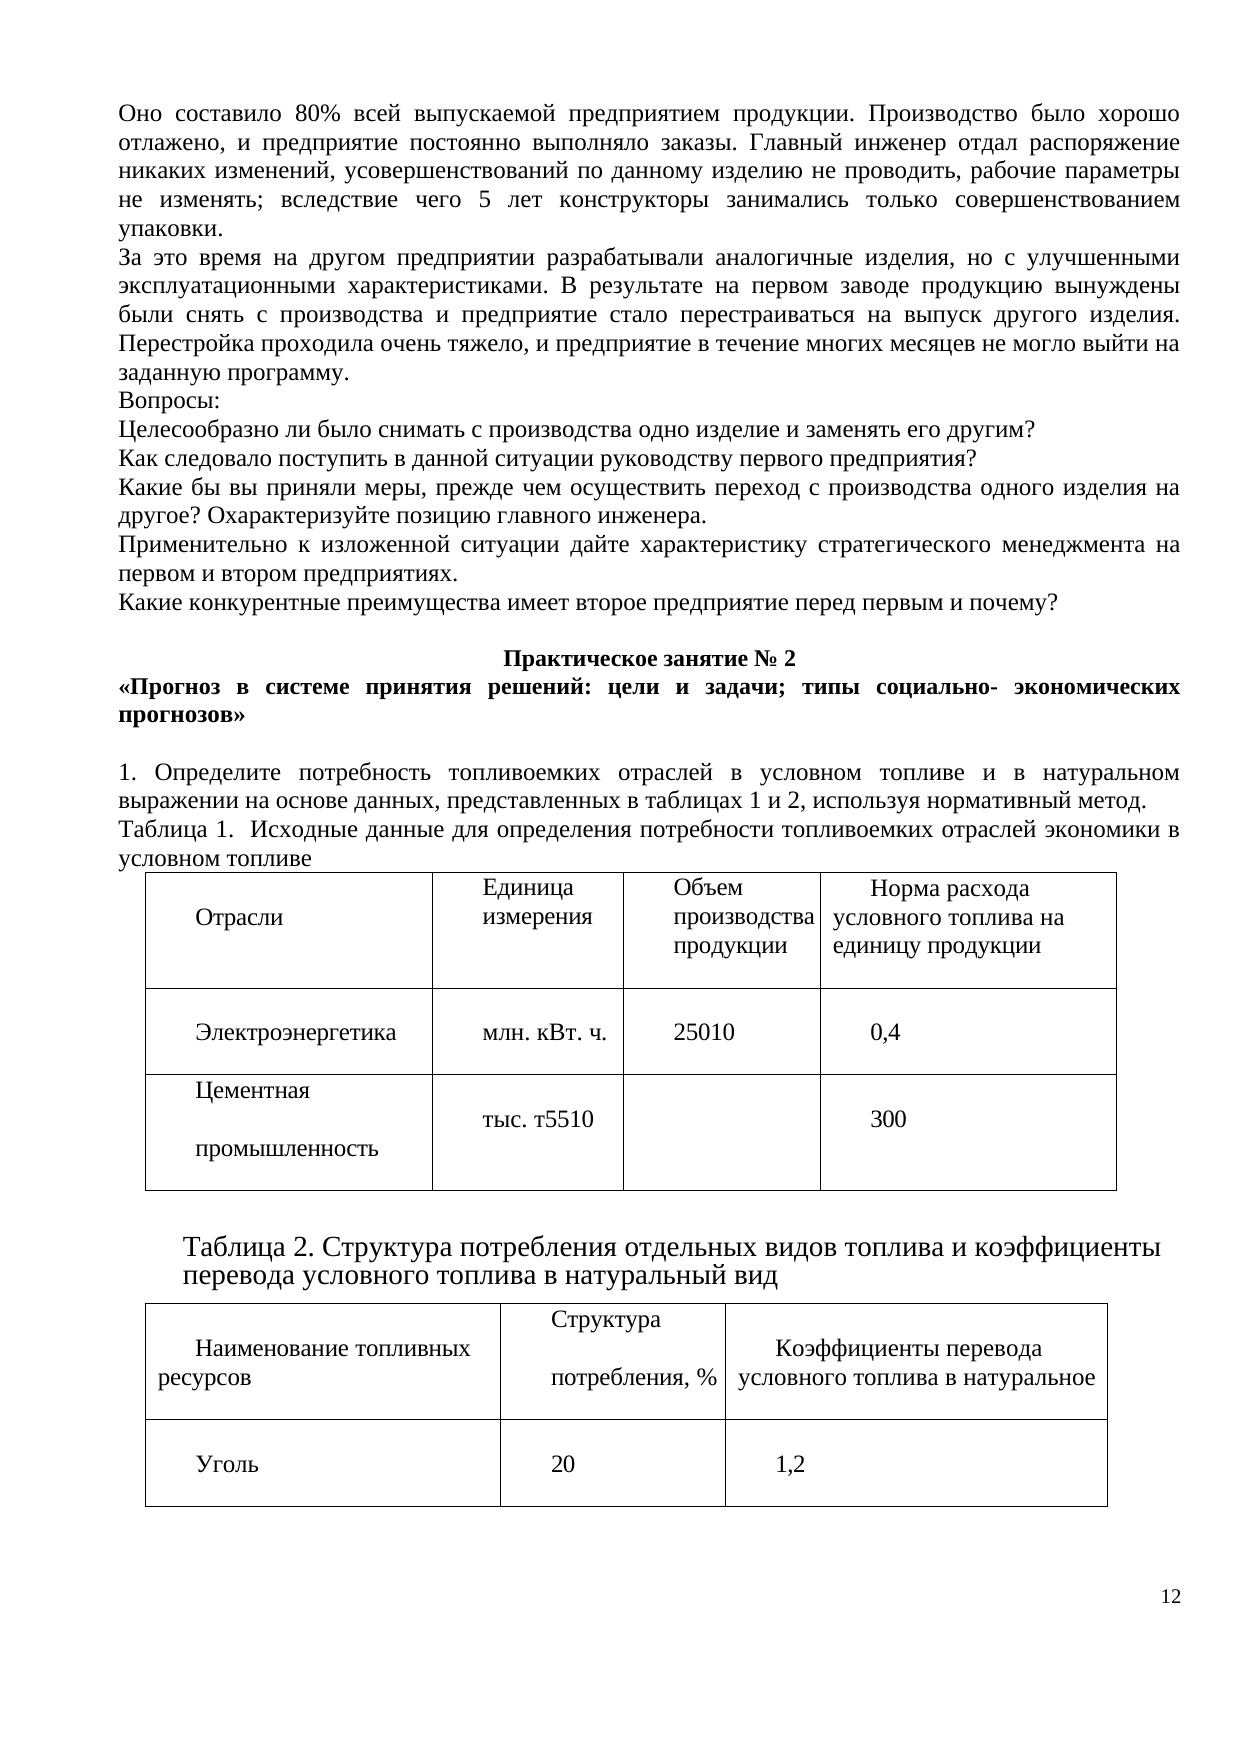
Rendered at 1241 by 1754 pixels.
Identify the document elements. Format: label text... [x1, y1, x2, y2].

table_header Структура потребления, % [501, 1304, 725, 1419]
text За это время на другом предприятии разрабатывали аналогичные изделия, но с улучшенными эксплуатационными характеристиками. В результате на первом заводе продукцию вынуждены были снять с производства и предприятие стало перестраиваться на выпуск другого изделия. Перестройка проходила очень тяжело, и предприятие в течение многих месяцев не могло выйти на заданную программу. [118, 242, 1181, 385]
text «Прогноз в системе принятия решений: цели и задачи; типы социально- экономических прогнозов» [118, 672, 1181, 728]
table_header Объем производства продукции [624, 873, 820, 987]
table_cell 20 [501, 1420, 725, 1506]
text Как следовало поступить в данной ситуации руководству первого предприятия? [118, 443, 1181, 472]
table_cell [624, 1075, 820, 1190]
table_cell млн. кВт. ч. [433, 989, 623, 1074]
text Какие конкурентные преимущества имеет второе предприятие перед первым и почему? [118, 587, 1181, 615]
text Применительно к изложенной ситуации дайте характеристику стратегического менеджмента на первом и втором предприятиях. [118, 529, 1181, 587]
text Практическое занятие № 2 [118, 644, 1181, 672]
text Таблица 2. Структура потребления отдельных видов топлива и коэффициенты перевода условного топлива в натуральный вид [183, 1233, 1181, 1291]
text Вопросы: [118, 385, 1181, 414]
text Таблица 1. Исходные данные для определения потребности топливоемких отраслей экономики в условном топливе [118, 814, 1181, 872]
text Какие бы вы приняли меры, прежде чем осуществить переход с производства одного изделия на другое? Охарактеризуйте позицию главного инженера. [118, 472, 1181, 529]
table_header Отрасли [146, 873, 432, 987]
table_header Наименование топливных ресурсов [146, 1304, 500, 1419]
table_cell Уголь [146, 1420, 500, 1506]
text 1. Определите потребность топливоемких отраслей в условном топливе и в натуральном выражении на основе данных, представленных в таблицах 1 и 2, используя нормативный метод. [118, 757, 1181, 814]
table_cell 300 [821, 1075, 1116, 1190]
text Целесообразно ли было снимать с производства одно изделие и заменять его другим? [118, 414, 1181, 443]
table_header Коэффициенты перевода условного топлива в натуральное [726, 1304, 1107, 1419]
table_cell Цементная промышленность [146, 1075, 432, 1190]
table_header Единица измерения [433, 873, 623, 987]
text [118, 98, 1181, 242]
table_cell Электроэнергетика [146, 989, 432, 1074]
table_header Норма расхода условного топлива на единицу продукции [821, 873, 1116, 987]
table_cell 1,2 [726, 1420, 1107, 1506]
table_cell тыс. т5510 [433, 1075, 623, 1190]
table_cell 25010 [624, 989, 820, 1074]
table_cell 0,4 [821, 989, 1116, 1074]
